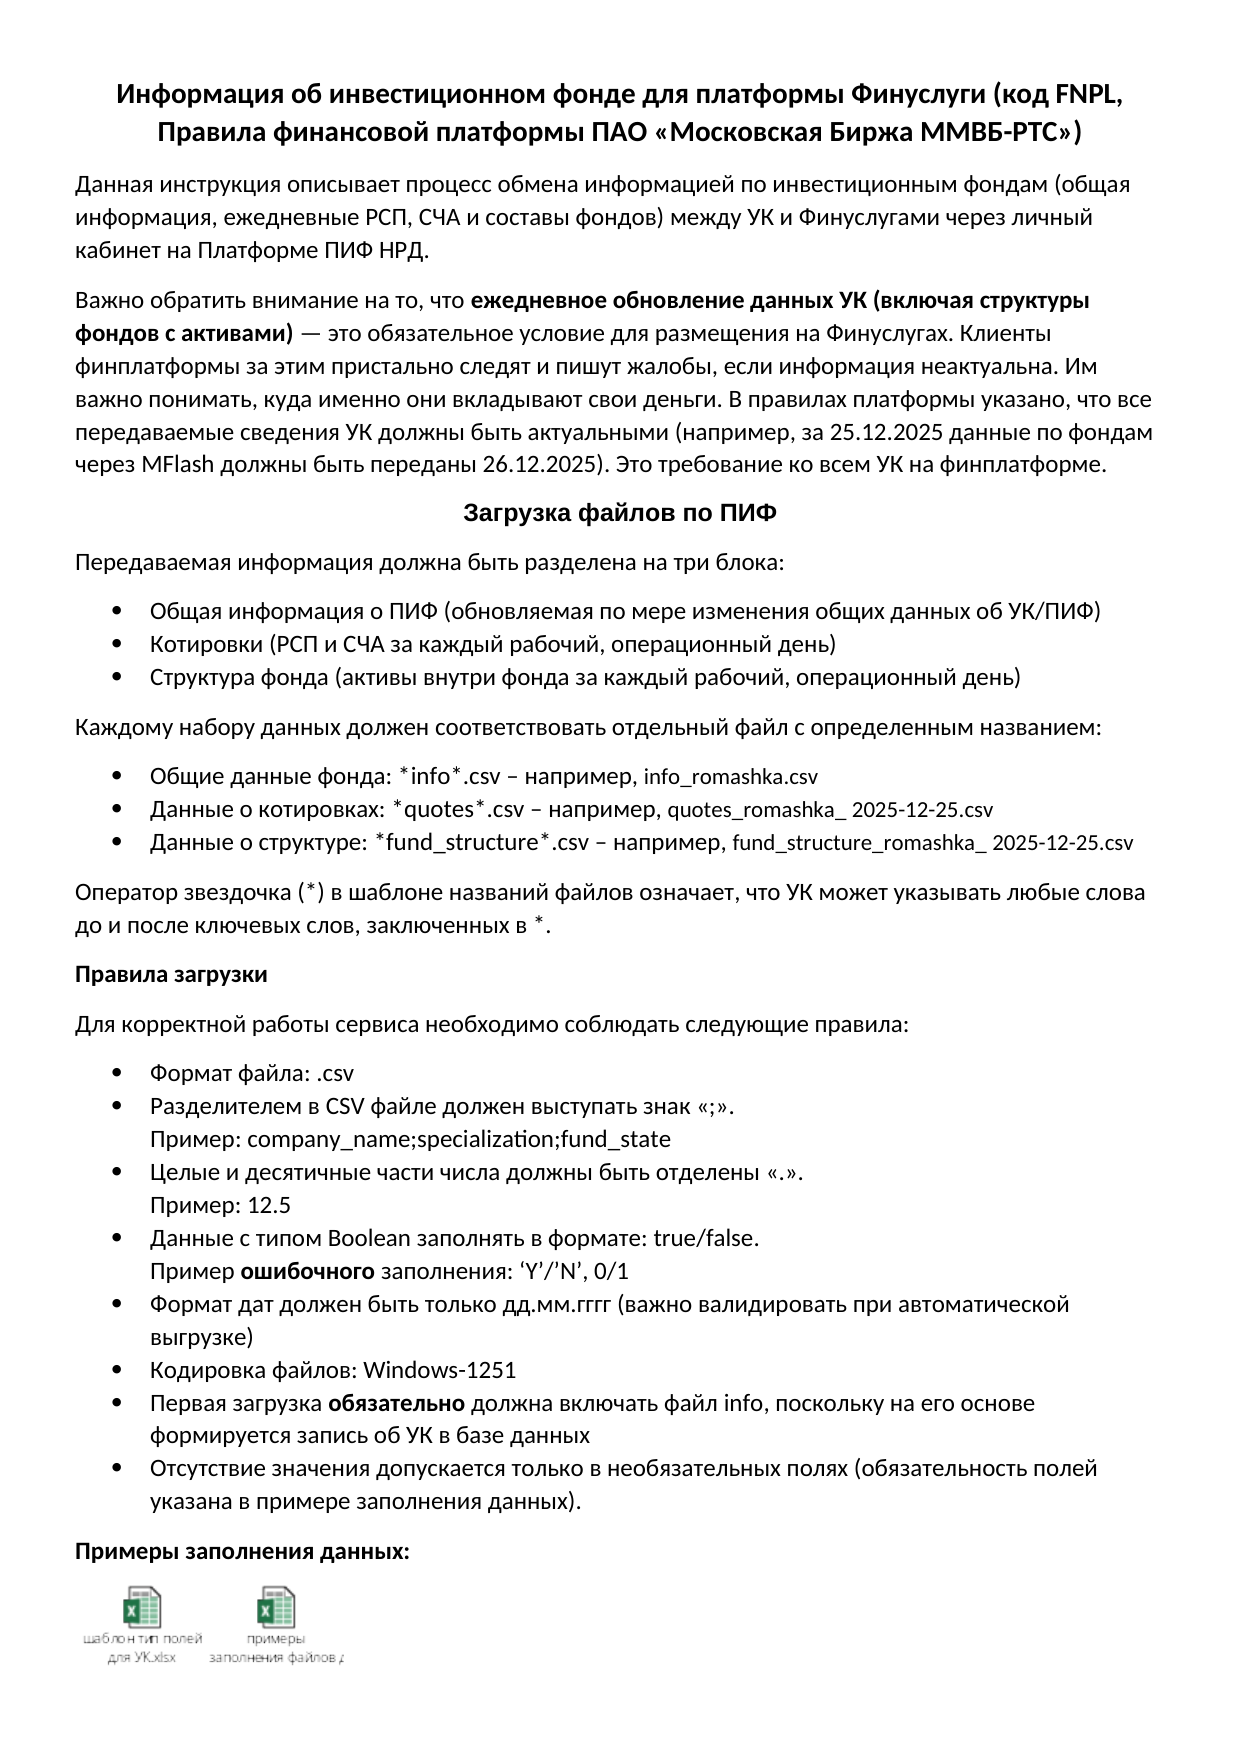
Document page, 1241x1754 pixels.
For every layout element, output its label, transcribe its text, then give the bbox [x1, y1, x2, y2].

list Данные с типом Boolean заполнять в формате: true/false. Пример ошибочного заполнения: ‘Y’/’N’, 0/1 [112, 1222, 1165, 1286]
list Котировки (РСП и СЧА за каждый рабочий, операционный день) [112, 628, 1165, 659]
text Каждому набору данных должен соответствовать отдельный файл с определенным названием: [75, 711, 1165, 741]
list Общие данные фонда: *info*.csv – например, info_romashka.csv [112, 760, 1165, 791]
list Данные о структуре: *fund_structure*.csv – например, fund_structure_romashka_ 2025-12-25.csv [112, 826, 1165, 857]
text Правила загрузки [75, 958, 1165, 989]
list Кодировка файлов: Windows-1251 [112, 1354, 1165, 1384]
list Целые и десятичные части числа должны быть отделены «.». Пример: 12.5 [112, 1156, 1165, 1220]
text Оператор звездочка (*) в шаблоне названий файлов означает, что УК может указывать любые слова до и после ключевых слов, заключенных в *. [75, 876, 1165, 939]
text Информация об инвестиционном фонде для платформы Финуслуги (код FNPL, Правила финансовой платформы ПАО «Московская Биржа ММВБ-РТС») [75, 75, 1165, 149]
list Разделителем в CSV файле должен выступать знак «;». Пример: company_name;specialization;fund_state [112, 1090, 1165, 1154]
text Для корректной работы сервиса необходимо соблюдать следующие правила: [75, 1008, 1165, 1038]
text Загрузка файлов по ПИФ [75, 498, 1165, 527]
list Первая загрузка обязательно должна включать файл info, поскольку на его основе формируется запись об УК в базе данных [112, 1387, 1165, 1450]
list Формат файла: .csv [112, 1057, 1165, 1088]
list Общая информация о ПИФ (обновляемая по мере изменения общих данных об УК/ПИФ) [112, 595, 1165, 626]
text Примеры заполнения данных: [75, 1535, 1165, 1566]
text Важно обратить внимание на то, что ежедневное обновление данных УК (включая структуры фондов с активами) — это обязательное условие для размещения на Финуслугах. Клиенты финплатформы за этим пристально следят и пишут жалобы, если информация неактуальна. Им важно понимать, куда именно они вкладывают свои деньги. В правилах платформы указано, что все передаваемые сведения УК должны быть актуальными (например, за 25.12.2025 данные по фондам через MFlash должны быть переданы 26.12.2025). Это требование ко всем УК на финплатформе. [75, 284, 1165, 479]
list Данные о котировках: *quotes*.csv – например, quotes_romashka_ 2025-12-25.csv [112, 793, 1165, 824]
text Передаваемая информация должна быть разделена на три блока: [75, 546, 1165, 576]
list Структура фонда (активы внутри фонда за каждый рабочий, операционный день) [112, 661, 1165, 692]
list Формат дат должен быть только дд.мм.гггг (важно валидировать при автоматической выгрузке) [112, 1288, 1165, 1351]
text Данная инструкция описывает процесс обмена информацией по инвестиционным фондам (общая информация, ежедневные РСП, СЧА и составы фондов) между УК и Финуслугами через личный кабинет на Платформе ПИФ НРД. [75, 168, 1165, 265]
list Отсутствие значения допускается только в необязательных полях (обязательность полей указана в примере заполнения данных). [112, 1452, 1165, 1516]
